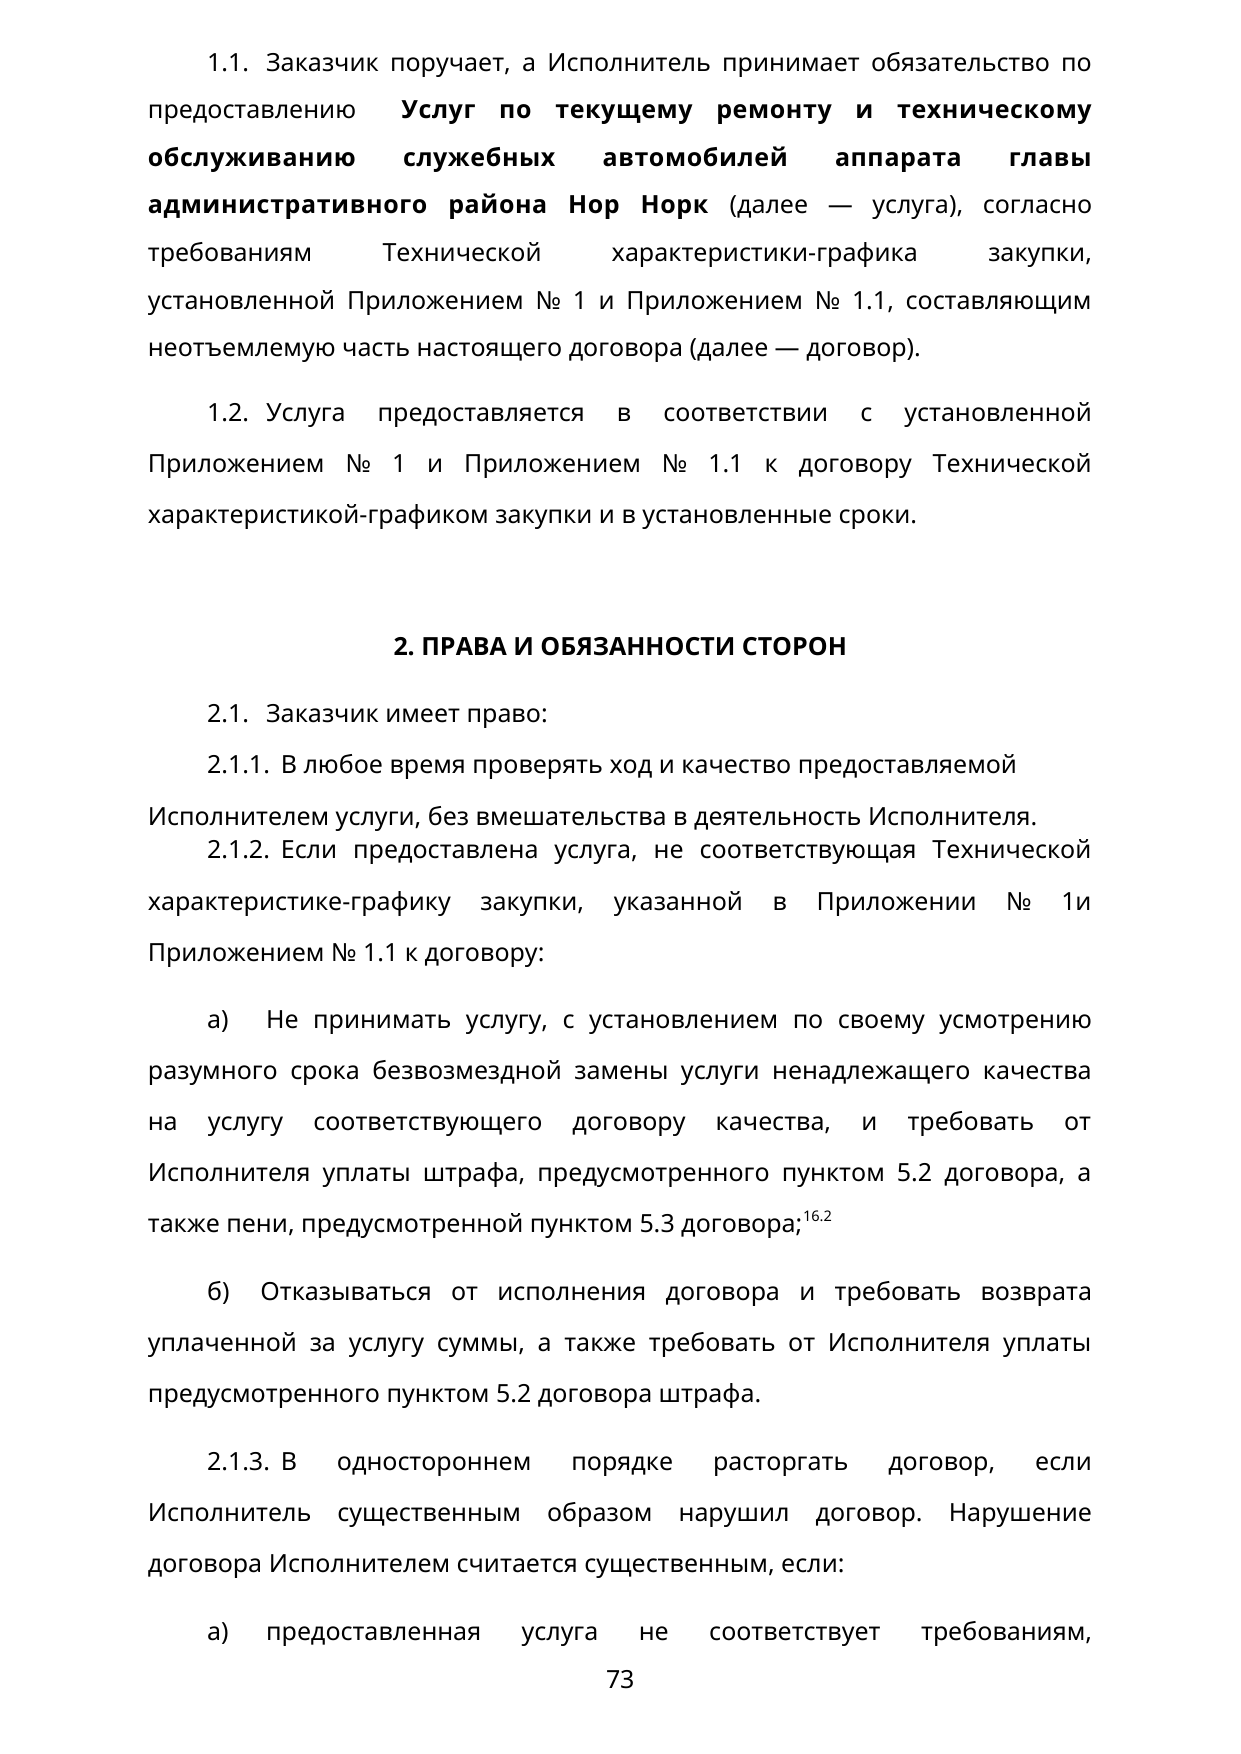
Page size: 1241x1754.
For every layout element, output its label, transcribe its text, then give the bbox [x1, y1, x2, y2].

text 2.1.3. В одностороннем порядке расторгать договор, если Исполнитель существенным образом нарушил договор. Нарушение договора Исполнителем считается существенным, если: [148, 1444, 1092, 1580]
text 2.1. Заказчик имеет право: [148, 696, 1092, 730]
text 2.1.1. В любое время проверять ход и качество предоставляемой [148, 747, 1092, 781]
text 1.2. Услуга предоставляется в соответствии с установленной Приложением № 1 и Приложением № 1.1 к договору Технической характеристикой-графиком закупки и в установленные сроки. [148, 394, 1092, 530]
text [148, 1613, 1092, 1647]
text 1.1. Заказчик поручает, а Исполнитель принимает обязательство по предоставлению Услуг по текущему ремонту и техническому обслуживанию служебных автомобилей аппарата главы административного района Нор Норк (далее — услуга), согласно требованиям Технической характеристики-графика закупки, установленной Приложением № 1 и Приложением № 1.1, составляющим неотъемлемую часть настоящего договора (далее — договор). [148, 44, 1092, 364]
text 2. ПРАВА И ОБЯЗАННОСТИ СТОРОН [148, 628, 1092, 662]
text б) Отказываться от исполнения договора и требовать возврата уплаченной за услугу суммы, а также требовать от Исполнителя уплаты предусмотренного пунктом 5.2 договора штрафа. [148, 1274, 1092, 1410]
text а) Не принимать услугу, с установлением по своему усмотрению разумного срока безвозмездной замены услуги ненадлежащего качества на услугу соответствующего договору качества, и требовать от Исполнителя уплаты штрафа, предусмотренного пунктом 5.2 договора, а также пени, предусмотренной пунктом 5.3 договора;16.2 [148, 1002, 1092, 1240]
text Исполнителем услуги, без вмешательства в деятельность Исполнителя. [148, 798, 1092, 832]
text 2.1.2. Если предоставлена услуга, не соответствующая Технической характеристике-графику закупки, указанной в Приложении № 1и Приложением № 1.1 к договору: [148, 832, 1092, 968]
